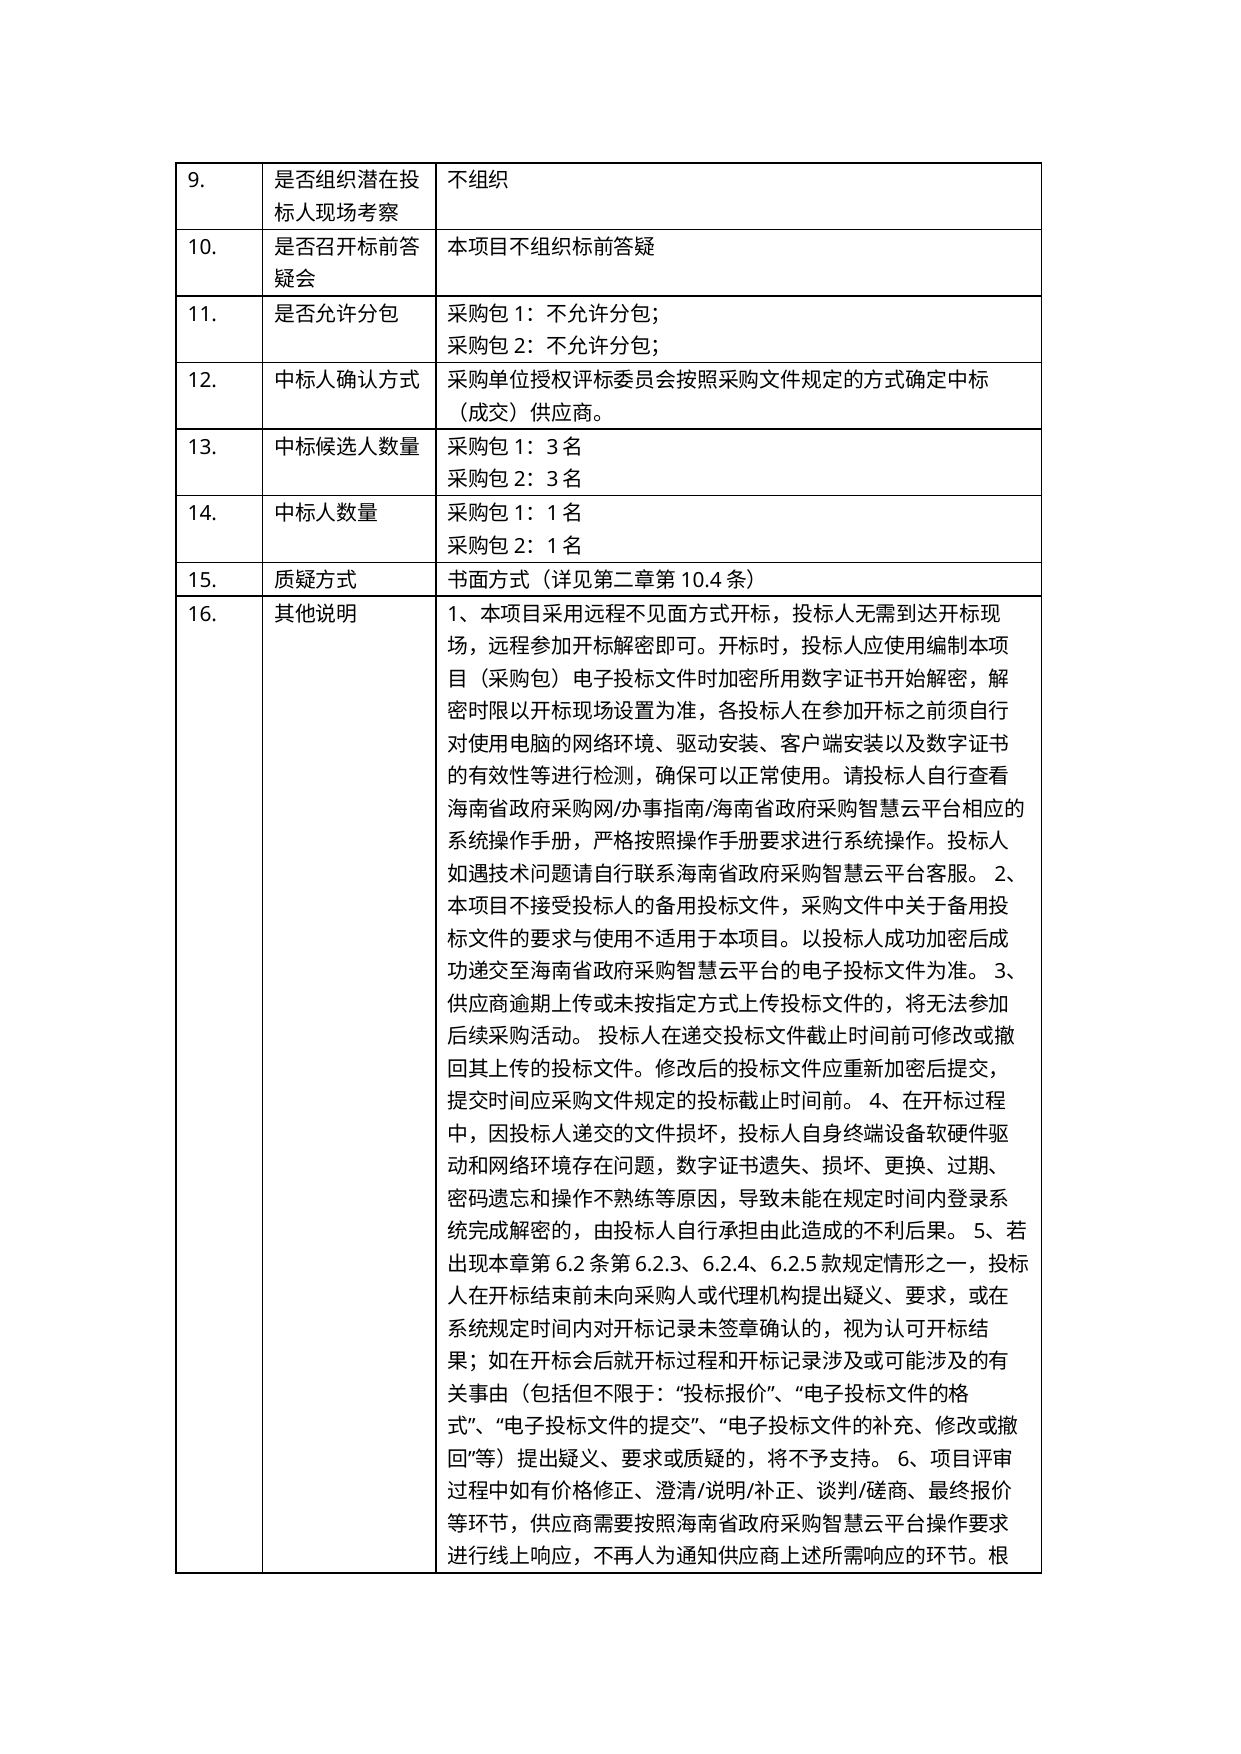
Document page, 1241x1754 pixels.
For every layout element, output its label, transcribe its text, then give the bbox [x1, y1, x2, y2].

table_cell 其他说明 [263, 597, 435, 1572]
table_cell 采购包1：不允许分包； 采购包2：不允许分包； [437, 297, 1041, 362]
table_cell 9. [177, 164, 262, 228]
table_cell 是否允许分包 [263, 297, 435, 362]
table_cell 书面方式（详见第二章第10.4条） [437, 563, 1041, 595]
table_cell 11. [177, 297, 262, 362]
table_cell 中标人数量 [263, 496, 435, 561]
table_cell 采购单位授权评标委员会按照采购文件规定的方式确定中标（成交）供应商。 [437, 363, 1041, 428]
table_cell 本项目不组织标前答疑 [437, 230, 1041, 295]
table_cell 14. [177, 496, 262, 561]
table_cell 中标人确认方式 [263, 363, 435, 428]
table_cell 16. [177, 597, 262, 1572]
table_cell 15. [177, 563, 262, 595]
table_cell 采购包1：1名 采购包2：1名 [437, 496, 1041, 561]
table_cell 12. [177, 363, 262, 428]
table_cell 是否组织潜在投标人现场考察 [263, 164, 435, 228]
table_cell 不组织 [437, 164, 1041, 228]
table_cell 采购包1：3名 采购包2：3名 [437, 430, 1041, 495]
table_cell 质疑方式 [263, 563, 435, 595]
table_cell 13. [177, 430, 262, 495]
table_cell 中标候选人数量 [263, 430, 435, 495]
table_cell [437, 597, 1041, 1572]
table_cell 10. [177, 230, 262, 295]
table_cell 是否召开标前答疑会 [263, 230, 435, 295]
